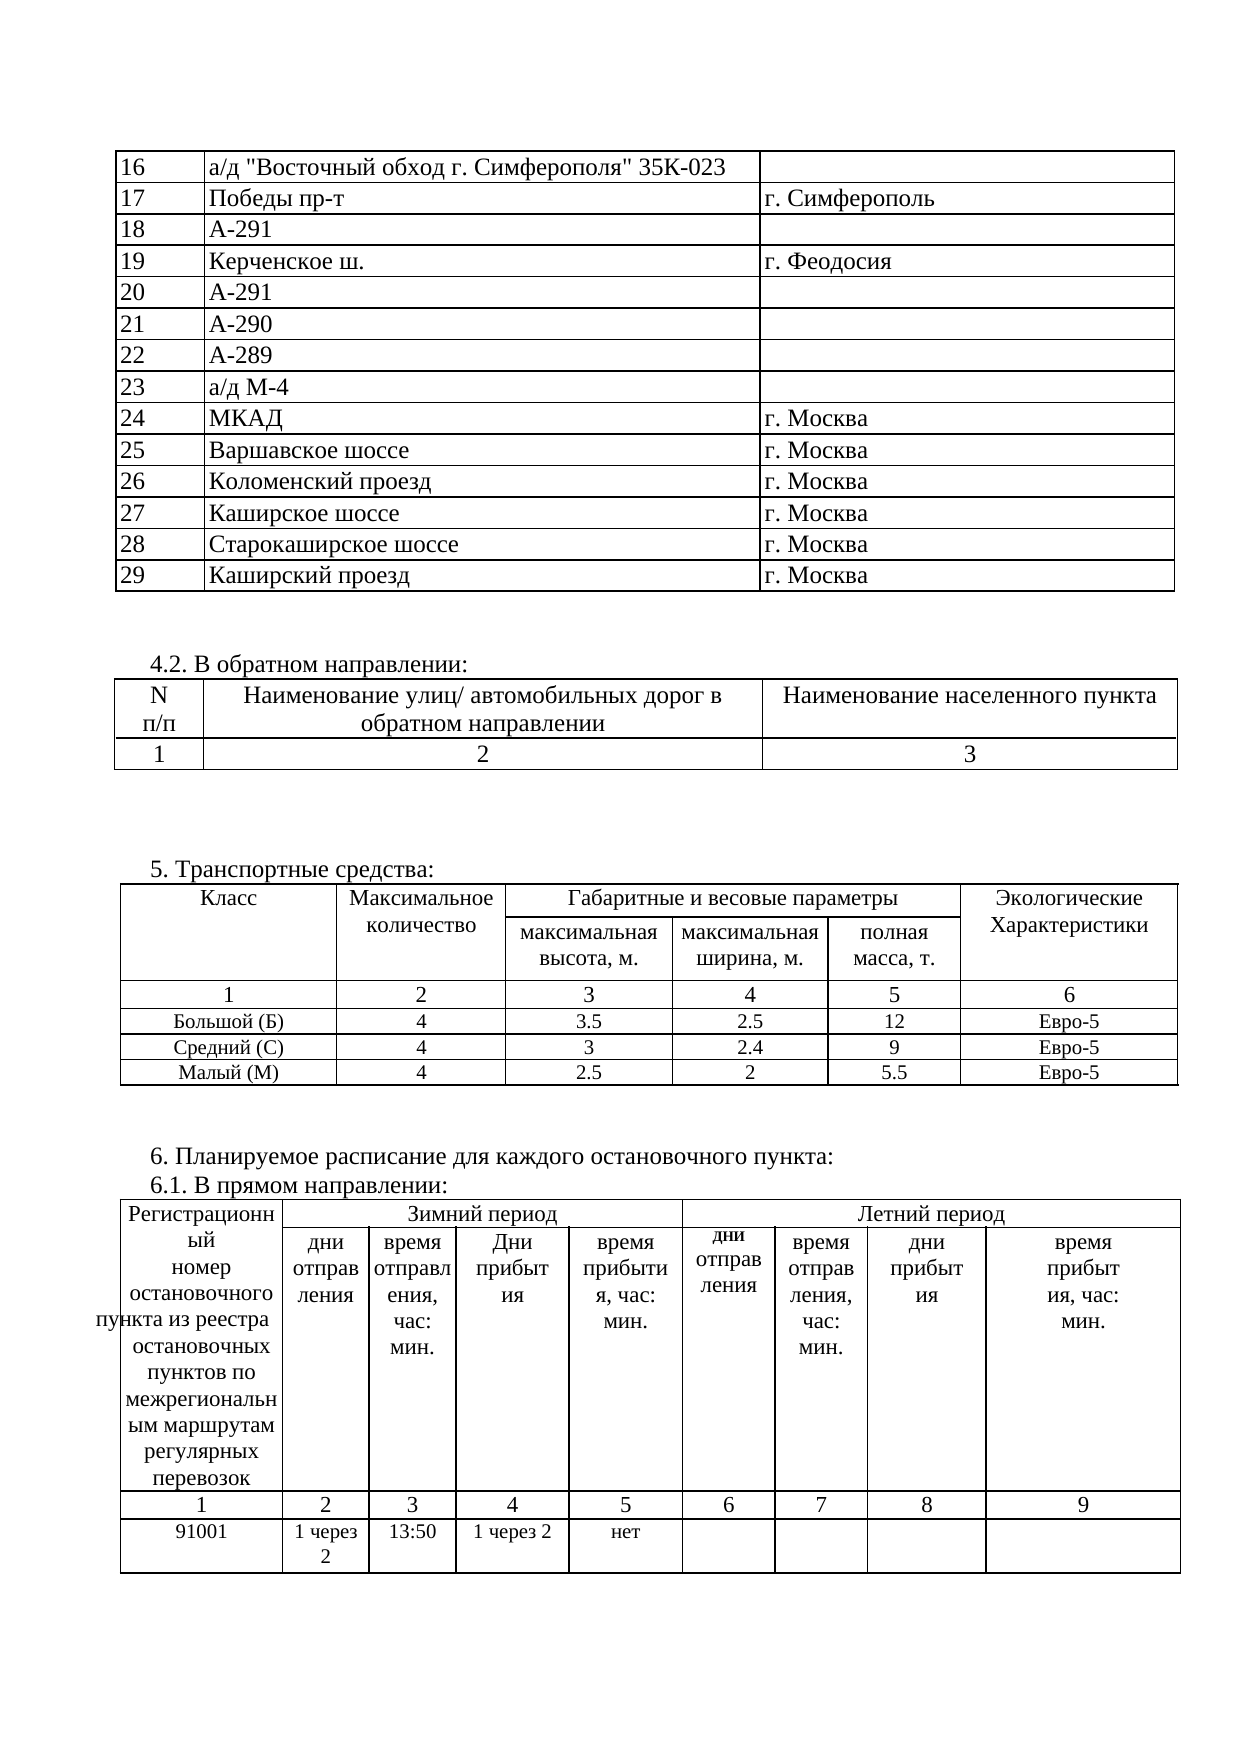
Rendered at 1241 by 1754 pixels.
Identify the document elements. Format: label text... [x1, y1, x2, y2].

table_cell А-291 [205, 215, 759, 244]
table_cell 9 [829, 1035, 960, 1059]
table_cell 4 [673, 981, 827, 1007]
table_cell [761, 372, 1174, 402]
table_header Класс [121, 885, 336, 979]
table_cell 3 [506, 981, 672, 1007]
table_header Наименование населенного пункта [763, 680, 1177, 737]
table_header Летний период [683, 1200, 1180, 1226]
table_cell 12 [829, 1009, 960, 1033]
table_cell 5 [829, 981, 960, 1007]
table_cell 7 [776, 1492, 867, 1518]
table_cell Большой (Б) [121, 1009, 336, 1033]
table_cell Каширское шоссе [205, 498, 759, 527]
table_header Экологические Характеристики [961, 885, 1177, 979]
table_cell максимальная высота, м. [506, 918, 672, 979]
table_cell 4 [337, 1035, 505, 1059]
table_cell дни прибыт ия [868, 1228, 985, 1490]
table_cell 3.5 [506, 1009, 672, 1033]
table_cell максимальная ширина, м. [673, 918, 827, 979]
table_cell 5 [570, 1492, 682, 1518]
table_cell 1 [121, 981, 336, 1007]
table_cell 4 [337, 1060, 505, 1084]
table_cell 5.5 [829, 1060, 960, 1084]
table_cell [761, 277, 1174, 307]
table_cell 23 [117, 372, 204, 402]
table_cell 8 [868, 1492, 985, 1518]
table_cell время прибыти я, час: мин. [570, 1228, 682, 1490]
table_cell Каширский проезд [205, 561, 759, 590]
table_cell полная масса, т. [829, 918, 960, 979]
table_cell [776, 1520, 867, 1572]
table_header Максимальное количество [337, 885, 505, 979]
text 6.1. В прямом направлении: [150, 1170, 1090, 1198]
table_cell г. Москва [761, 561, 1174, 590]
table_cell 29 [117, 561, 204, 590]
table_cell 3 [763, 737, 1177, 769]
table_cell г. Москва [761, 403, 1174, 433]
table_cell 16 [117, 152, 204, 181]
table_cell Средний (С) [121, 1035, 336, 1059]
table_cell г. Москва [761, 529, 1174, 559]
table_cell ДНИ отправ ления [683, 1228, 774, 1490]
table_cell 2.5 [673, 1009, 827, 1033]
table_header N п/п [115, 680, 203, 737]
table_cell 28 [117, 529, 204, 559]
table_cell г. Симферополь [761, 183, 1174, 213]
table_cell Керченское ш. [205, 246, 759, 276]
table_cell 2 [673, 1060, 827, 1084]
table_cell Варшавское шоссе [205, 435, 759, 464]
table_cell 2 [337, 981, 505, 1007]
table_cell 6 [683, 1492, 774, 1518]
table_cell 2.5 [506, 1060, 672, 1084]
table_cell Старокаширское шоссе [205, 529, 759, 559]
table_header Зимний период [283, 1200, 682, 1226]
table_cell г. Москва [761, 498, 1174, 527]
table_cell 17 [117, 183, 204, 213]
table_cell 4 [457, 1492, 568, 1518]
table_cell 9 [987, 1492, 1180, 1518]
table_header Габаритные и весовые параметры [506, 885, 960, 916]
table_cell [761, 152, 1174, 181]
table_cell 1 через 2 [457, 1520, 568, 1572]
table_cell 4 [337, 1009, 505, 1033]
table_cell А-290 [205, 309, 759, 339]
table_cell 24 [117, 403, 204, 433]
table_cell 1 [115, 738, 203, 769]
table_header Наименование улиц/ автомобильных дорог в обратном направлении [204, 680, 762, 737]
table_cell Евро-5 [961, 1060, 1177, 1084]
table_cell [205, 152, 759, 181]
table_cell время отправ ления, час: мин. [776, 1228, 867, 1490]
table_cell г. Феодосия [761, 246, 1174, 276]
table_cell [683, 1520, 774, 1572]
table_cell время отправл ения, час: мин. [370, 1228, 455, 1490]
table_cell 22 [117, 340, 204, 370]
table_cell [868, 1520, 985, 1572]
table_cell нет [570, 1520, 682, 1572]
table_cell 3 [370, 1492, 455, 1518]
table_cell [761, 309, 1174, 339]
table_cell Победы пр-т [205, 183, 759, 213]
table_cell А-291 [205, 277, 759, 307]
table_cell 6 [961, 981, 1177, 1007]
table_cell Малый (М) [121, 1060, 336, 1084]
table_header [121, 1200, 282, 1490]
table_cell [761, 340, 1174, 370]
table_cell 2 [283, 1492, 368, 1518]
table_cell 1 [121, 1492, 282, 1518]
table_cell 20 [117, 277, 204, 307]
table_cell А-289 [205, 340, 759, 370]
table_cell 1 через 2 [283, 1520, 368, 1572]
text 5. Транспортные средства: [150, 854, 1090, 883]
table_cell 2 [204, 739, 762, 769]
text 6. Планируемое расписание для каждого остановочного пункта: [150, 1141, 1090, 1170]
table_cell 21 [117, 309, 204, 339]
table_cell МКАД [205, 403, 759, 433]
table_cell 18 [117, 215, 204, 244]
table_cell 2.4 [673, 1035, 827, 1059]
table_cell г. Москва [761, 466, 1174, 496]
table_cell 27 [117, 498, 204, 527]
table_cell Дни прибыт ия [457, 1228, 568, 1490]
table_cell 91001 [121, 1520, 282, 1572]
table_cell дни отправ ления [283, 1228, 368, 1490]
table_cell [761, 215, 1174, 244]
table_cell 19 [117, 246, 204, 276]
table_cell 13:50 [370, 1520, 455, 1572]
table_cell 3 [506, 1035, 672, 1059]
table_cell Евро-5 [961, 1009, 1177, 1033]
table_cell а/д М-4 [205, 372, 759, 402]
table_cell [987, 1520, 1180, 1572]
table_cell г. Москва [761, 435, 1174, 464]
table_cell Евро-5 [961, 1035, 1177, 1059]
table_cell 25 [117, 435, 204, 464]
table_cell время прибыт ия, час: мин. [987, 1228, 1180, 1490]
text 4.2. В обратном направлении: [150, 649, 1090, 678]
table_cell 26 [117, 466, 204, 496]
table_cell Коломенский проезд [205, 466, 759, 496]
